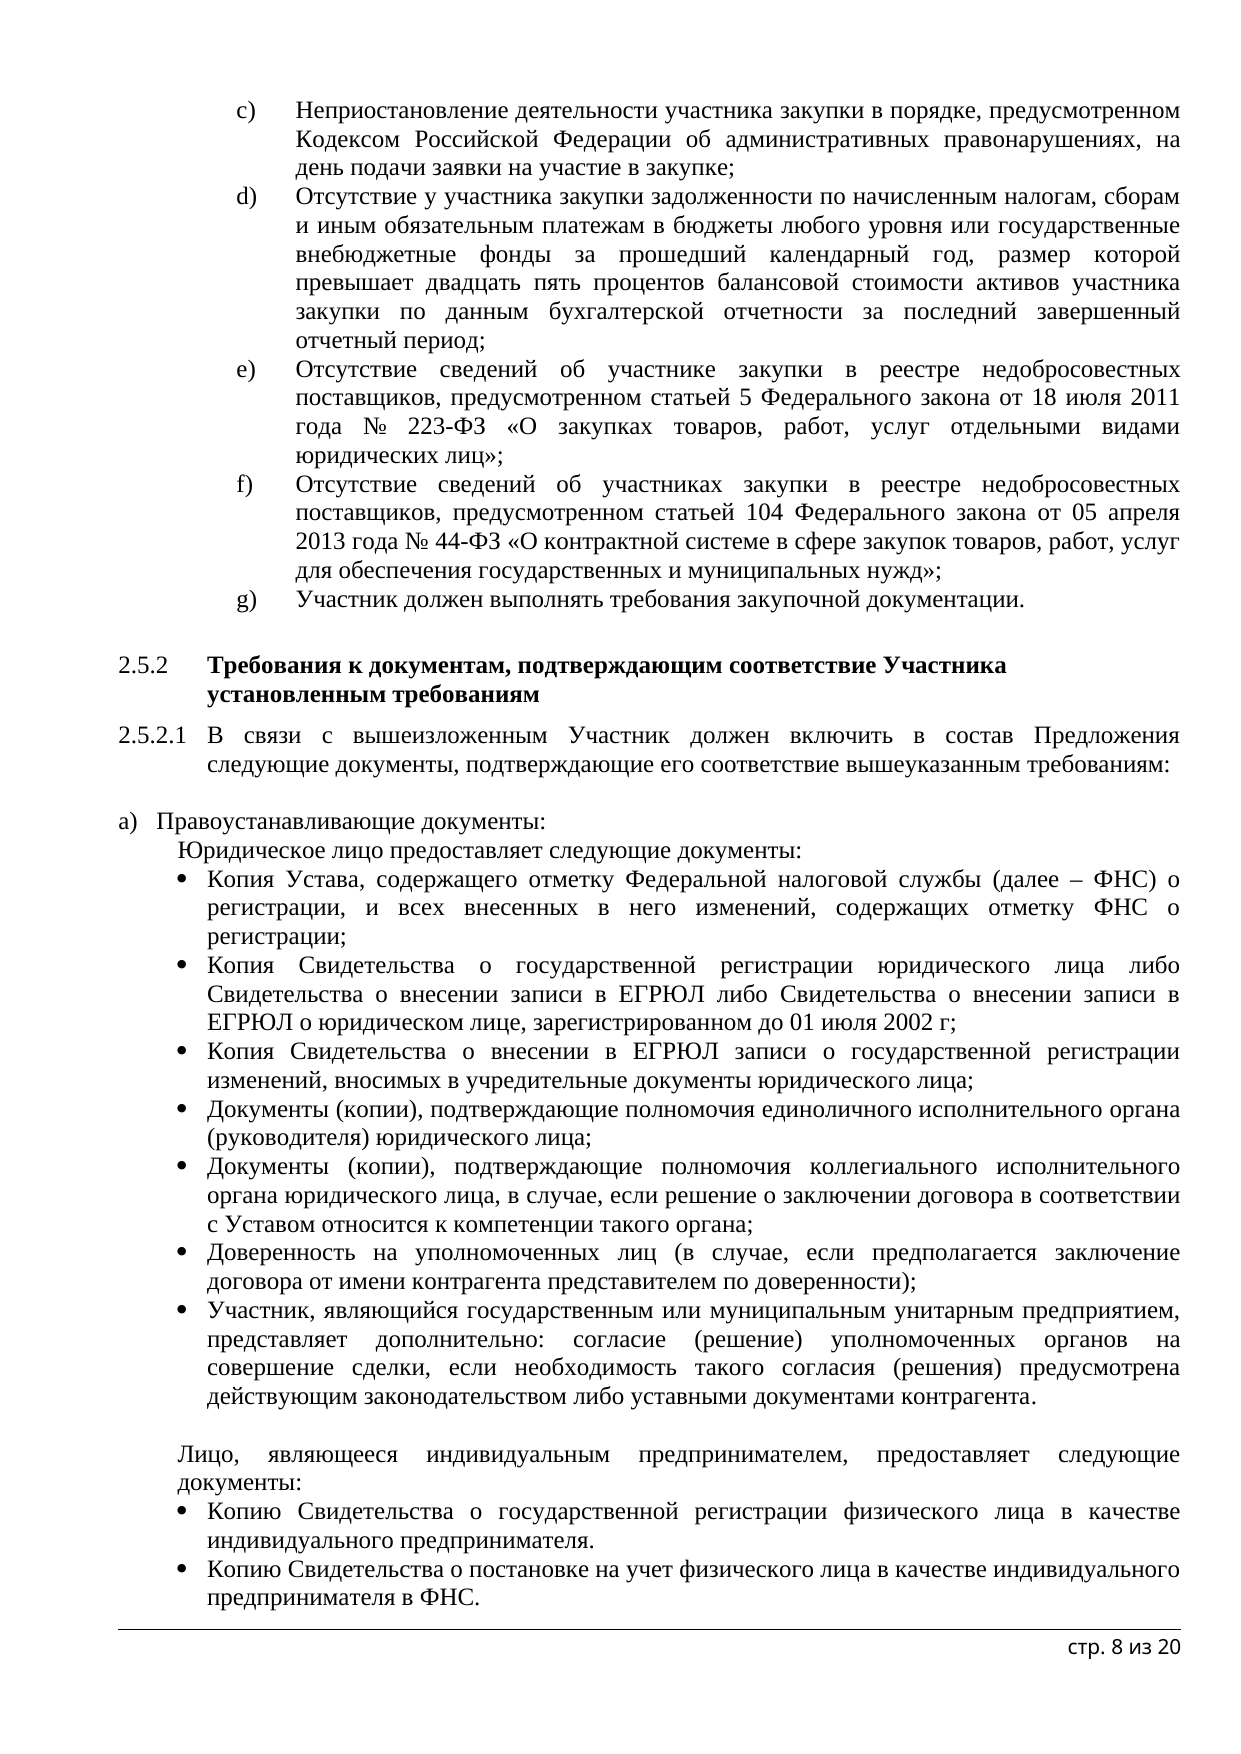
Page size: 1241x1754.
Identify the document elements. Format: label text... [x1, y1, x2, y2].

text Отсутствие сведений об участниках закупки в реестре недобросовестных поставщиков, предусмотренном статьей 104 Федерального закона от 05 апреля 2013 года № 44-ФЗ «О контрактной системе в сфере закупок товаров, работ, услуг для обеспечения государственных и муниципальных нужд»; [236, 469, 1181, 584]
list Копию Свидетельства о постановке на учет физического лица в качестве индивидуального предпринимателя в ФНС. [177, 1554, 1181, 1611]
list Копия Устава, содержащего отметку Федеральной налоговой службы (далее – ФНС) о регистрации, и всех внесенных в него изменений, содержащих отметку ФНС о регистрации; [177, 864, 1181, 950]
list Документы (копии), подтверждающие полномочия единоличного исполнительного органа (руководителя) юридического лица; [177, 1094, 1181, 1151]
text Требования к документам, подтверждающим соответствие Участника установленным требованиям [118, 650, 1181, 707]
list Копия Свидетельства о государственной регистрации юридического лица либо Свидетельства о внесении записи в ЕГРЮЛ либо Свидетельства о внесении записи в ЕГРЮЛ о юридическом лице, зарегистрированном до 01 июля 2002 г; [177, 950, 1181, 1036]
list Доверенность на уполномоченных лиц (в случае, если предполагается заключение договора от имени контрагента представителем по доверенности); [177, 1237, 1181, 1295]
text Юридическое лицо предоставляет следующие документы: [177, 835, 1181, 864]
list В связи с вышеизложенным Участник должен включить в состав Предложения следующие документы, подтверждающие его соответствие вышеуказанным требованиям: [118, 720, 1181, 777]
text Участник должен выполнять требования закупочной документации. [236, 584, 1181, 612]
text Отсутствие сведений об участнике закупки в реестре недобросовестных поставщиков, предусмотренном статьей 5 Федерального закона от 18 июля 2011 года № 223-ФЗ «О закупках товаров, работ, услуг отдельными видами юридических лиц»; [236, 354, 1181, 469]
list Документы (копии), подтверждающие полномочия коллегиального исполнительного органа юридического лица, в случае, если решение о заключении договора в соответствии с Уставом относится к компетенции такого органа; [177, 1151, 1181, 1237]
list Участник, являющийся государственным или муниципальным унитарным предприятием, представляет дополнительно: согласие (решение) уполномоченных органов на совершение сделки, если необходимость такого согласия (решения) предусмотрена действующим законодательством либо уставными документами контрагента. [177, 1295, 1181, 1410]
text Отсутствие у участника закупки задолженности по начисленным налогам, сборам и иным обязательным платежам в бюджеты любого уровня или государственные внебюджетные фонды за прошедший календарный год, размер которой превышает двадцать пять процентов балансовой стоимости активов участника закупки по данным бухгалтерской отчетности за последний завершенный отчетный период; [236, 181, 1181, 354]
text Неприостановление деятельности участника закупки в порядке, предусмотренном Кодексом Российской Федерации об административных правонарушениях, на день подачи заявки на участие в закупке; [236, 95, 1181, 181]
text а) Правоустанавливающие документы: [118, 806, 1181, 835]
text Лицо, являющееся индивидуальным предпринимателем, предоставляет следующие документы: [177, 1439, 1181, 1496]
list Копия Свидетельства о внесении в ЕГРЮЛ записи о государственной регистрации изменений, вносимых в учредительные документы юридического лица; [177, 1036, 1181, 1094]
list Копию Свидетельства о государственной регистрации физического лица в качестве индивидуального предпринимателя. [177, 1496, 1181, 1554]
